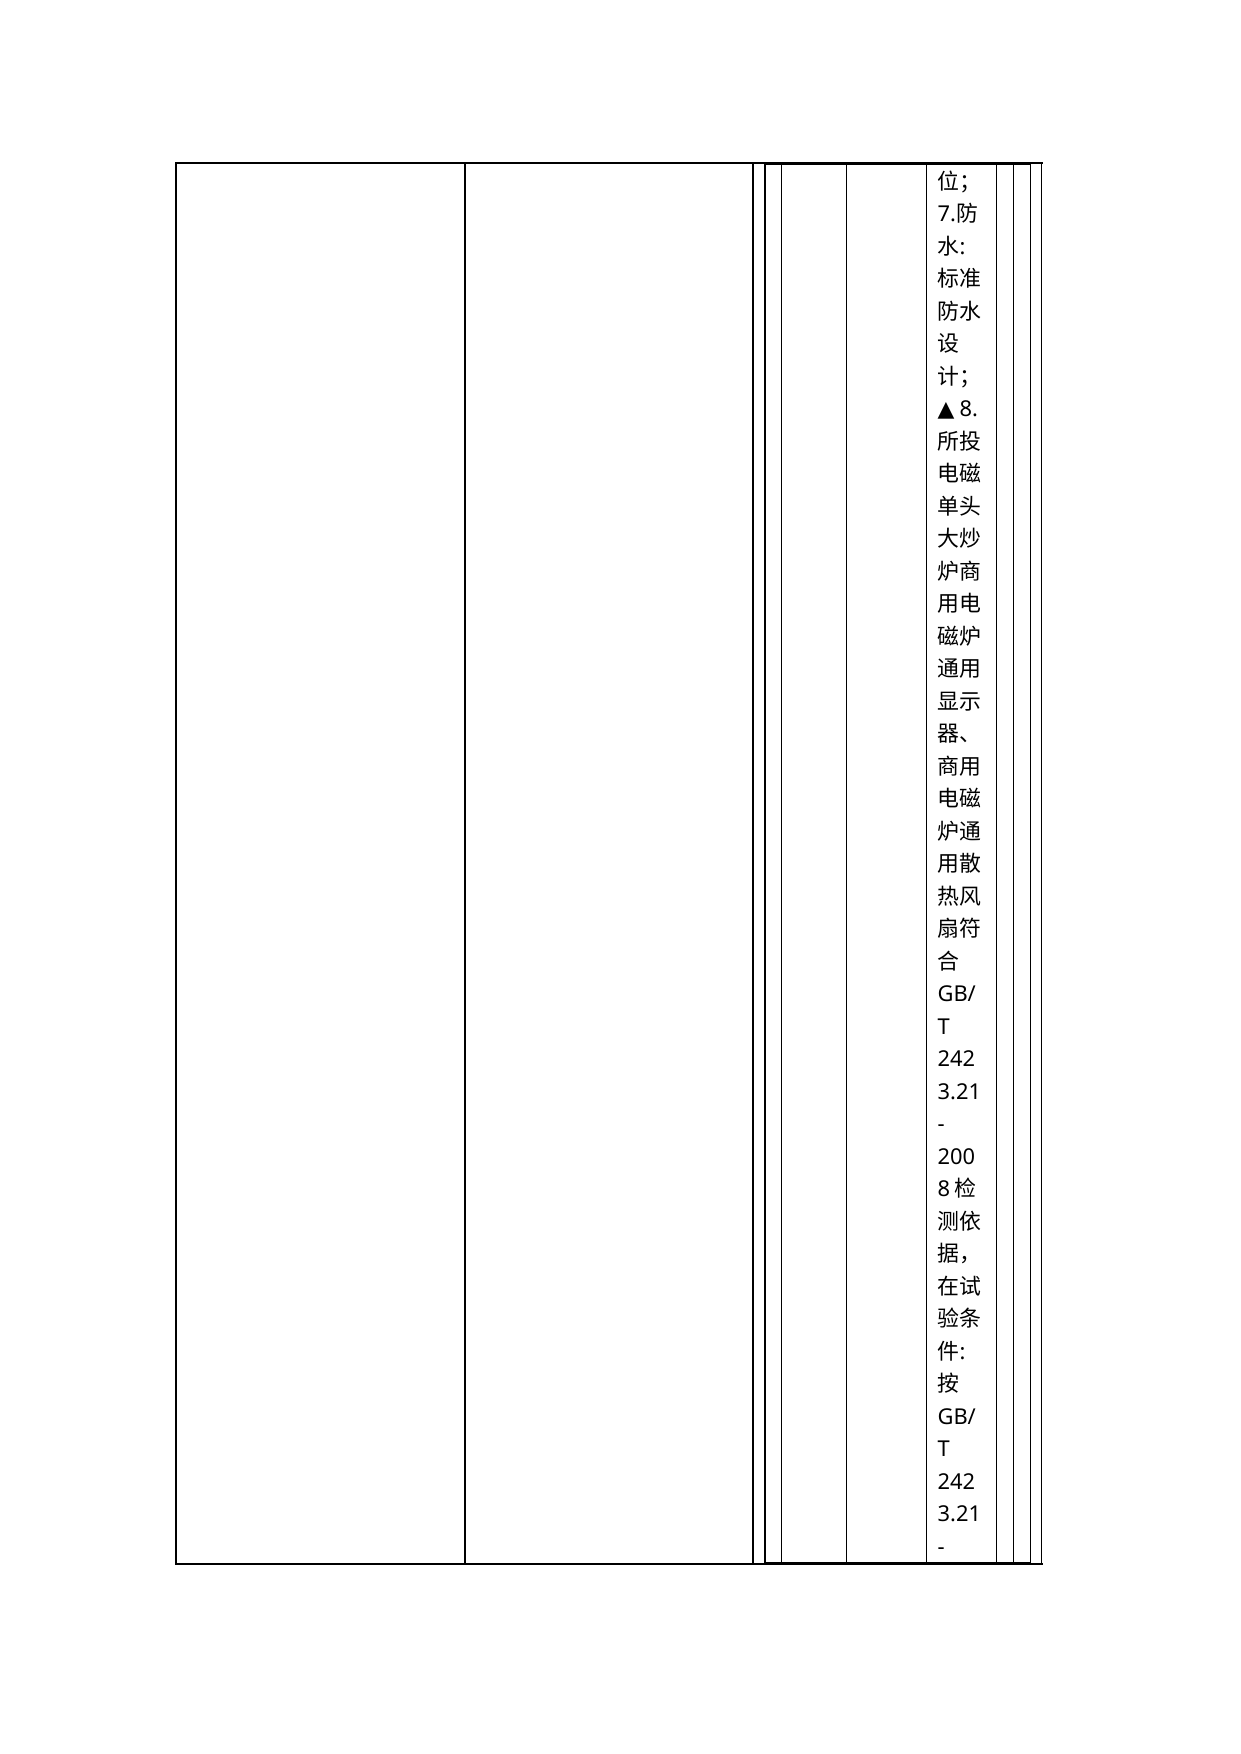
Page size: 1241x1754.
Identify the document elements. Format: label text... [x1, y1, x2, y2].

table_cell [1031, 164, 1041, 1563]
table_cell [927, 165, 996, 1562]
table_cell [766, 165, 781, 1562]
table_cell 1 [177, 164, 464, 1563]
table_cell [1014, 165, 1030, 1562]
table_cell [997, 165, 1013, 1562]
table_cell [847, 165, 926, 1562]
table_cell [754, 164, 764, 1563]
table_cell [466, 164, 752, 1563]
table_cell [782, 165, 846, 1562]
